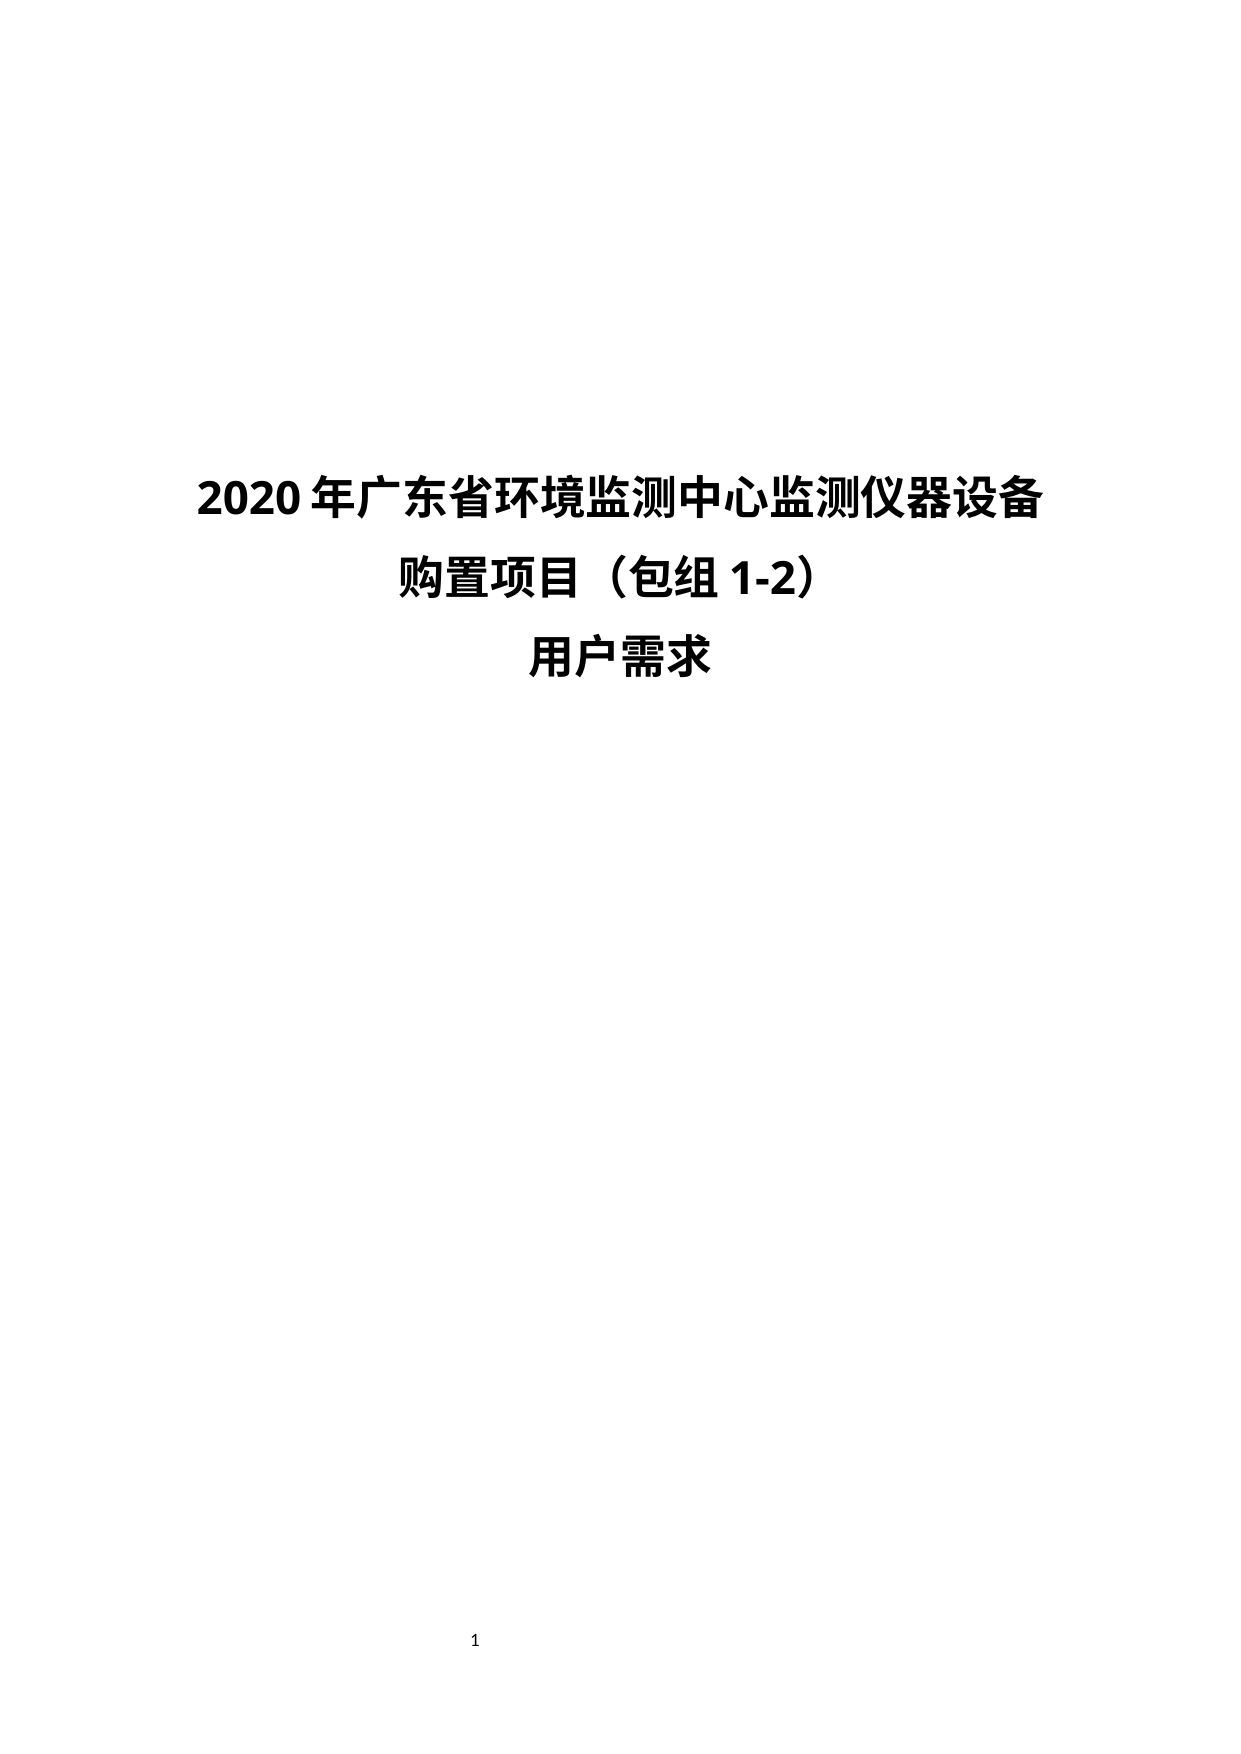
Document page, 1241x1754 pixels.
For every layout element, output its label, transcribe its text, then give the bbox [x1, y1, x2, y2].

text 用户需求 [187, 621, 1053, 687]
text 2020年广东省环境监测中心监测仪器设备购置项目（包组1-2） [187, 461, 1053, 607]
